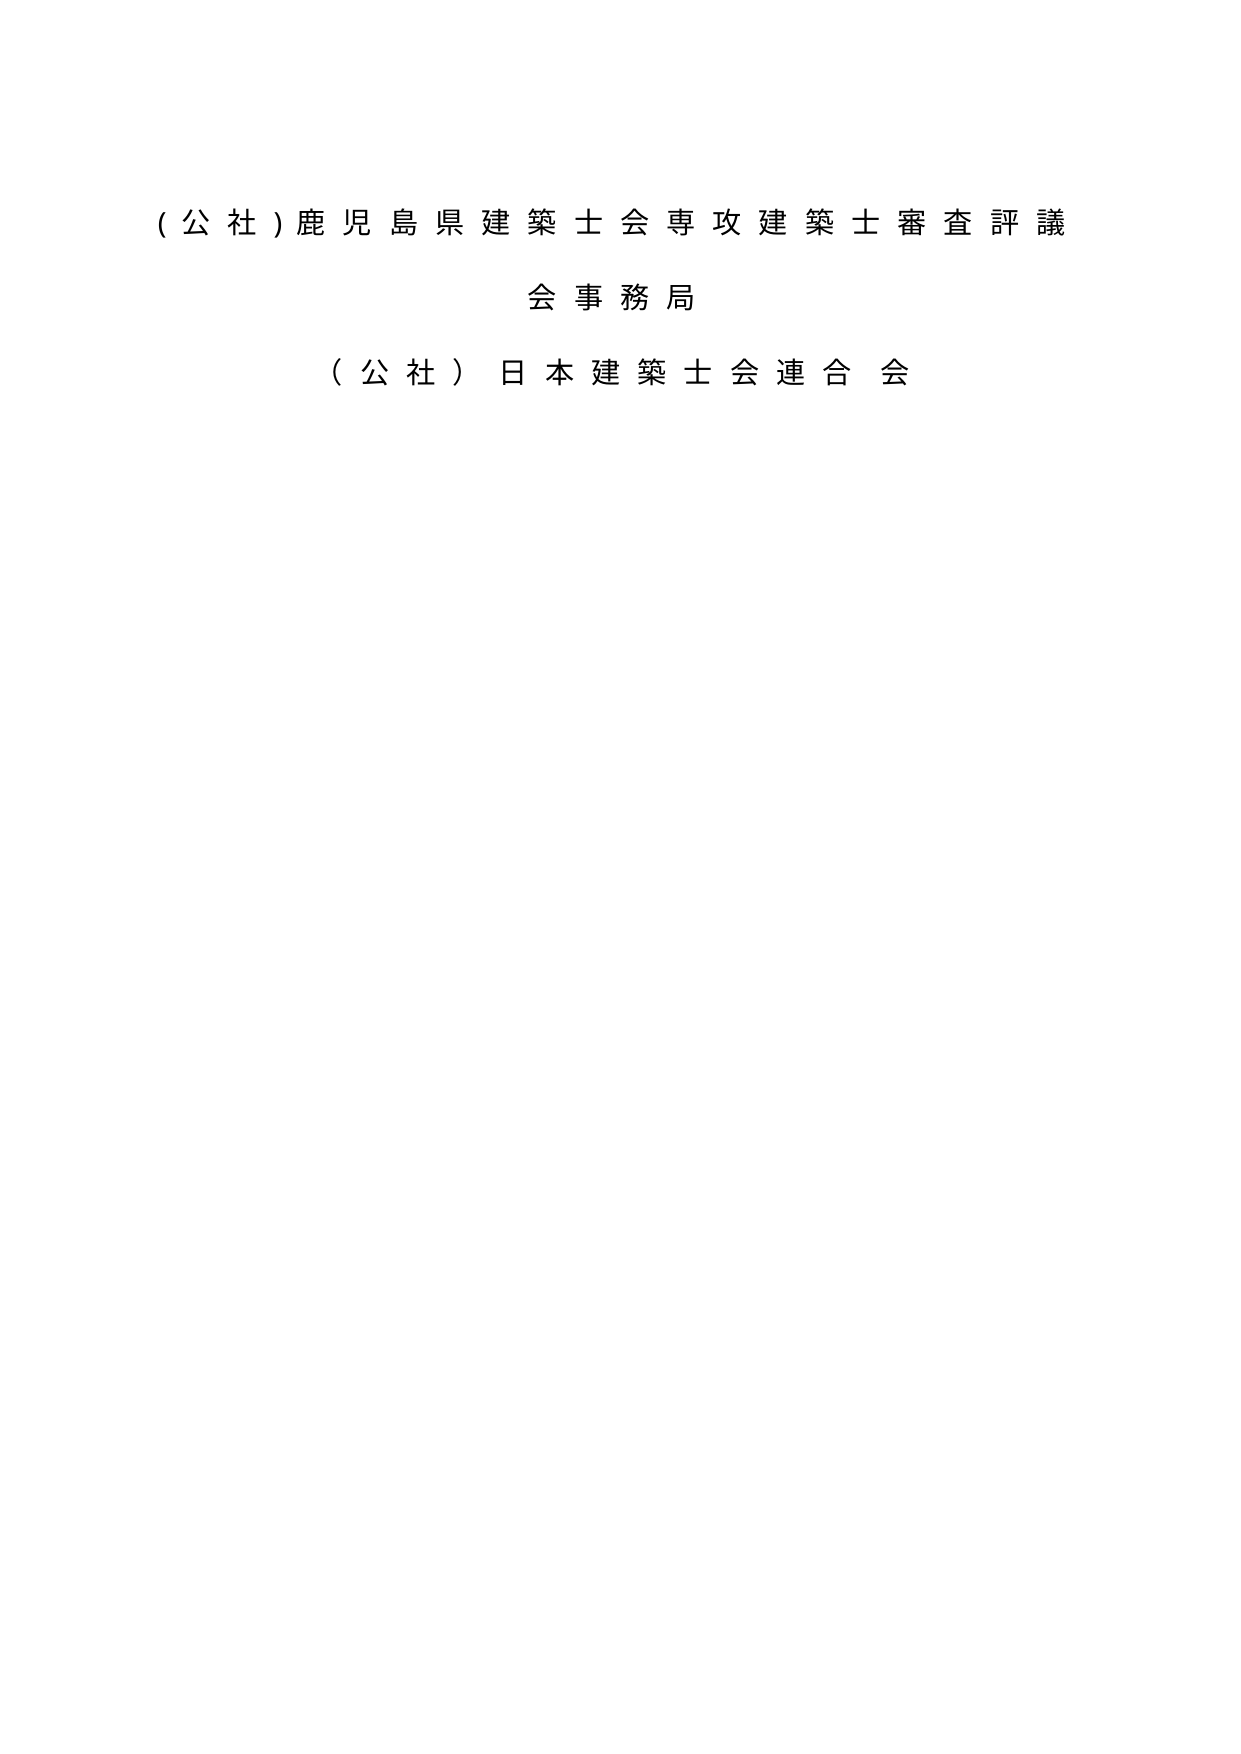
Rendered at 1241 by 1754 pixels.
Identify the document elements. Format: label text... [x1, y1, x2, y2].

text （公社）日本建築士会連合会 [158, 333, 1083, 408]
text (公社)鹿児島県建築士会専攻建築士審査評議会事務局 [158, 183, 1083, 333]
